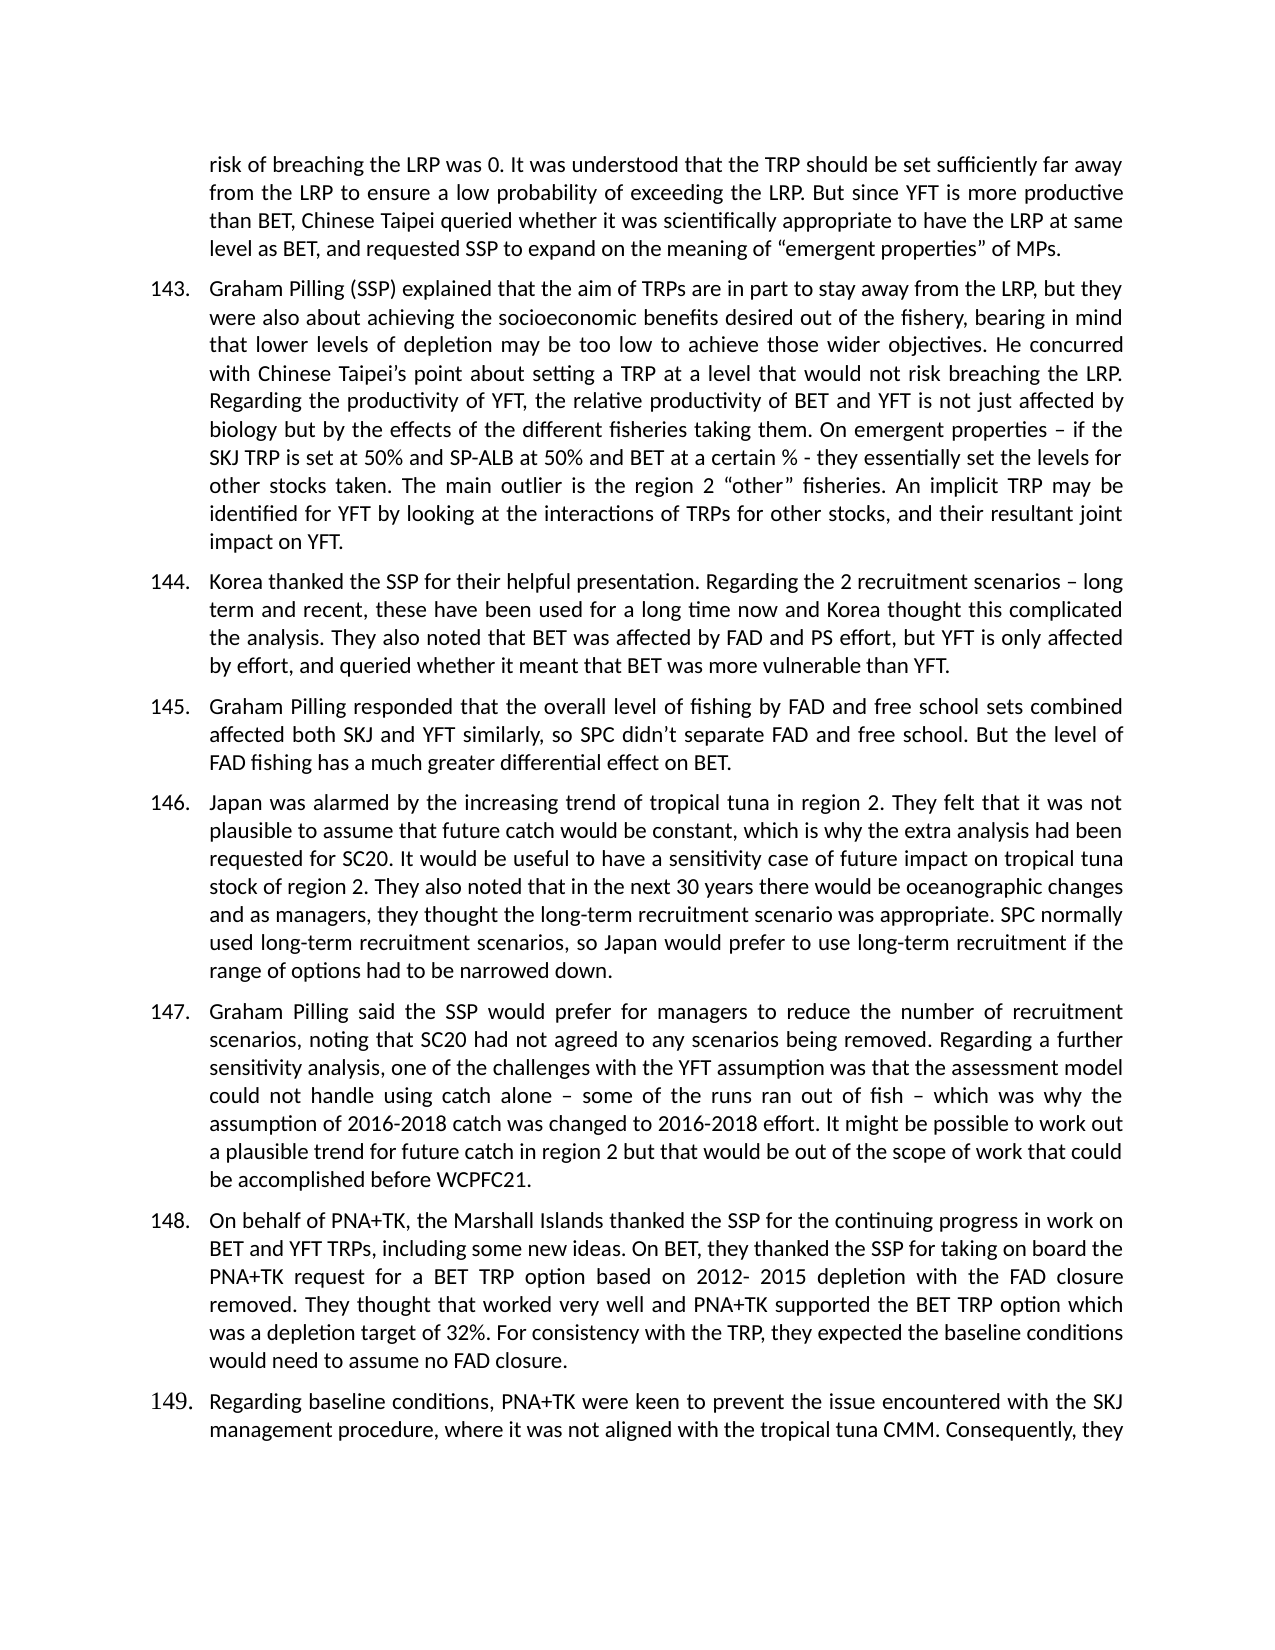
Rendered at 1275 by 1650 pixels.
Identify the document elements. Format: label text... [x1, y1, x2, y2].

text Graham Pilling said the SSP would prefer for managers to reduce the number of recruitment scenarios, noting that SC20 had not agreed to any scenarios being removed. Regarding a further sensitivity analysis, one of the challenges with the YFT assumption was that the assessment model could not handle using catch alone – some of the runs ran out of fish – which was why the assumption of 2016-2018 catch was changed to 2016-2018 effort. It might be possible to work out a plausible trend for future catch in region 2 but that would be out of the scope of work that could be accomplished before WCPFC21. [150, 997, 1125, 1193]
text Graham Pilling (SSP) explained that the aim of TRPs are in part to stay away from the LRP, but they were also about achieving the socioeconomic benefits desired out of the fishery, bearing in mind that lower levels of depletion may be too low to achieve those wider objectives. He concurred with Chinese Taipei’s point about setting a TRP at a level that would not risk breaching the LRP. Regarding the productivity of YFT, the relative productivity of BET and YFT is not just affected by biology but by the effects of the different fisheries taking them. On emergent properties – if the SKJ TRP is set at 50% and SP-ALB at 50% and BET at a certain % - they essentially set the levels for other stocks taken. The main outlier is the region 2 “other” fisheries. An implicit TRP may be identified for YFT by looking at the interactions of TRPs for other stocks, and their resultant joint impact on YFT. [150, 274, 1125, 555]
text Japan was alarmed by the increasing trend of tropical tuna in region 2. They felt that it was not plausible to assume that future catch would be constant, which is why the extra analysis had been requested for SC20. It would be useful to have a sensitivity case of future impact on tropical tuna stock of region 2. They also noted that in the next 30 years there would be oceanographic changes and as managers, they thought the long-term recruitment scenario was appropriate. SPC normally used long-term recruitment scenarios, so Japan would prefer to use long-term recruitment if the range of options had to be narrowed down. [150, 788, 1125, 984]
text On behalf of PNA+TK, the Marshall Islands thanked the SSP for the continuing progress in work on BET and YFT TRPs, including some new ideas. On BET, they thanked the SSP for taking on board the PNA+TK request for a BET TRP option based on 2012- 2015 depletion with the FAD closure removed. They thought that worked very well and PNA+TK supported the BET TRP option which was a depletion target of 32%. For consistency with the TRP, they expected the baseline conditions would need to assume no FAD closure. [150, 1206, 1125, 1374]
text Korea thanked the SSP for their helpful presentation. Regarding the 2 recruitment scenarios – long term and recent, these have been used for a long time now and Korea thought this complicated the analysis. They also noted that BET was affected by FAD and PS effort, but YFT is only affected by effort, and queried whether it meant that BET was more vulnerable than YFT. [150, 567, 1125, 679]
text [150, 1386, 1125, 1443]
text Graham Pilling responded that the overall level of fishing by FAD and free school sets combined affected both SKJ and YFT similarly, so SPC didn’t separate FAD and free school. But the level of FAD fishing has a much greater differential effect on BET. [150, 692, 1125, 776]
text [150, 150, 1125, 262]
